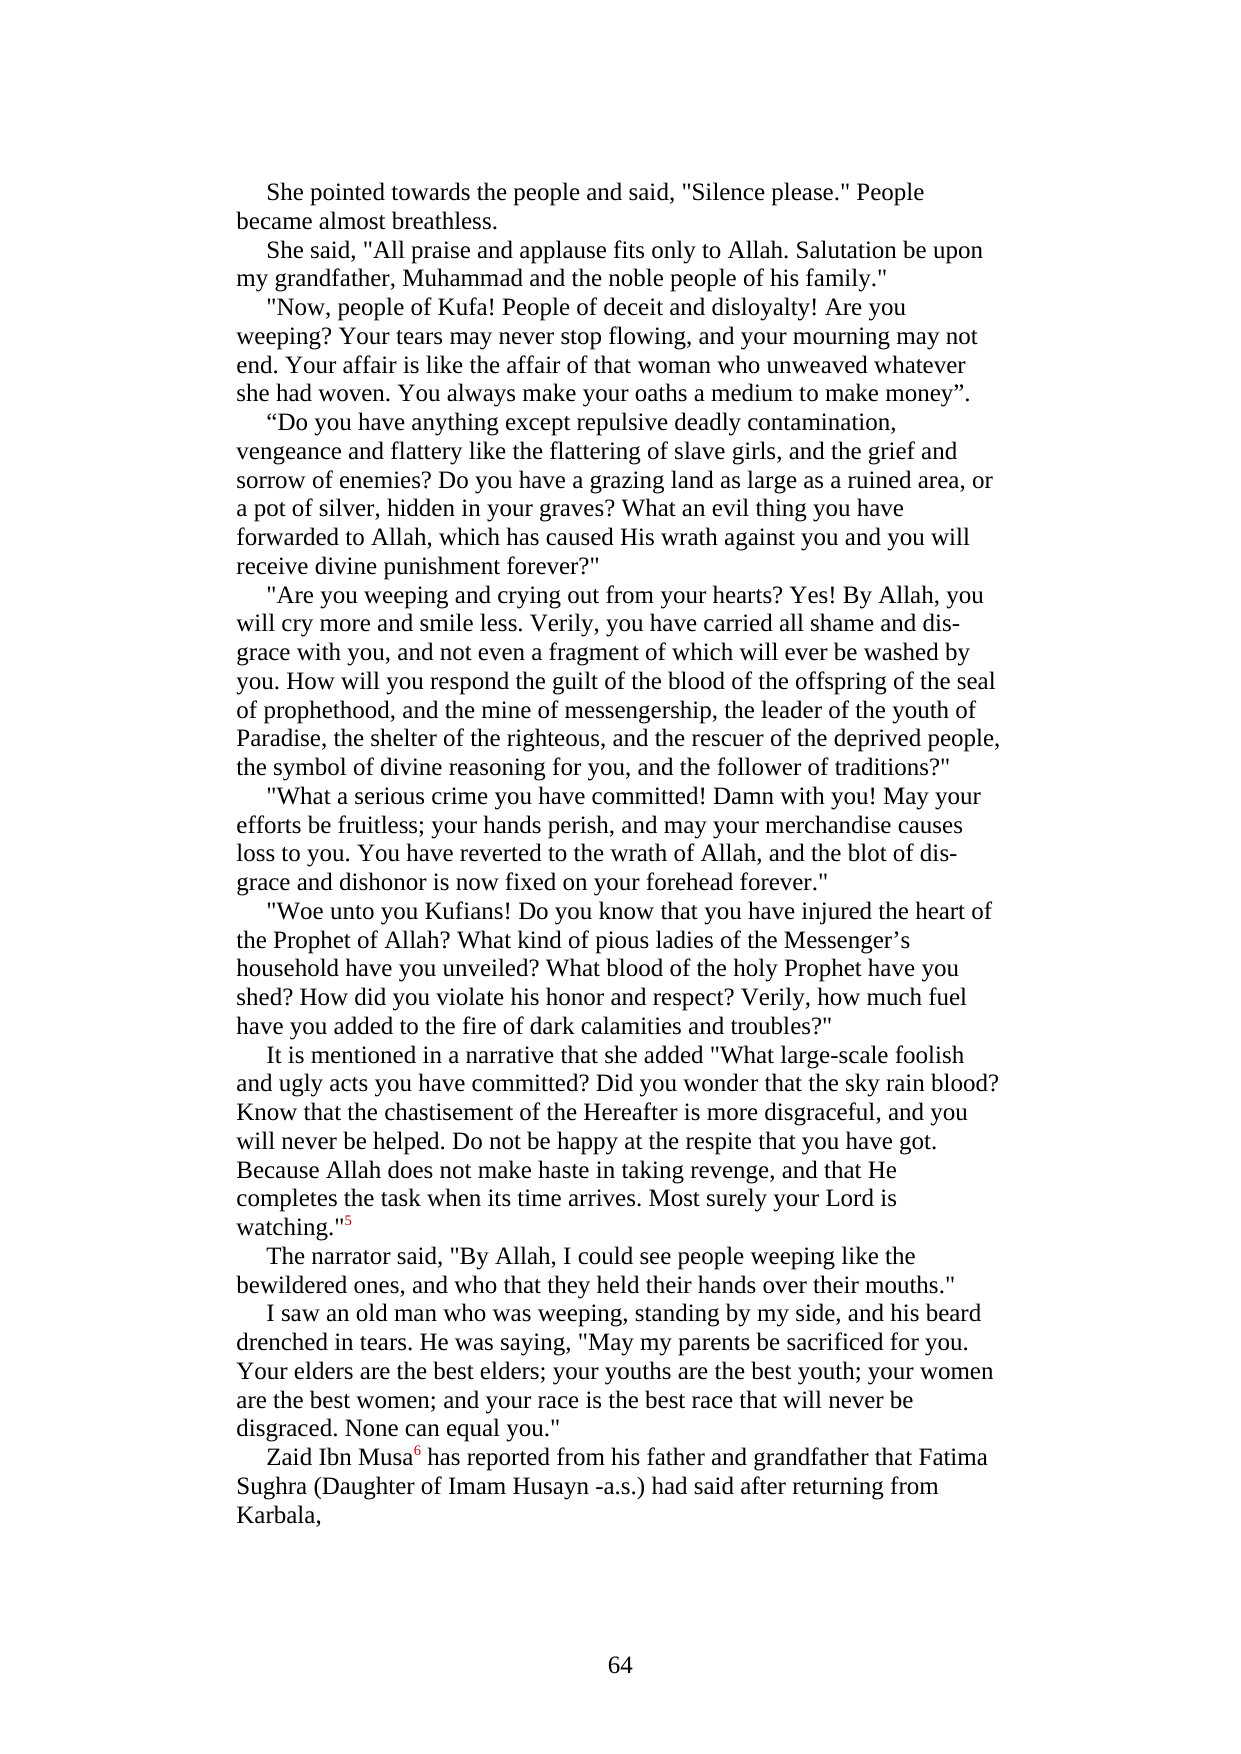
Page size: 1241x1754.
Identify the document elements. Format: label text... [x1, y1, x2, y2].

text It is mentioned in a narrative that she added "What large-scale foolish and ugly acts you have committed? Did you wonder that the sky rain blood? Know that the chastisement of the Hereafter is more disgraceful, and you will never be helped. Do not be happy at the respite that you have got. Because Allah does not make haste in taking revenge, and that He completes the task when its time arrives. Most surely your Lord is watching."5 [236, 1040, 1004, 1241]
text "Woe unto you Kufians! Do you know that you have injured the heart of the Prophet of Allah? What kind of pious ladies of the Messenger’s household have you unveiled? What blood of the holy Prophet have you shed? How did you violate his honor and respect? Verily, how much fuel have you added to the fire of dark calamities and troubles?" [236, 896, 1004, 1040]
text "Now, people of Kufa! People of deceit and disloyalty! Are you weeping? Your tears may never stop flowing, and your mourning may not end. Your affair is like the affair of that woman who unweaved whatever she had woven. You always make your oaths a medium to make money”. [236, 292, 1004, 407]
text “Do you have anything except repulsive deadly contamination, vengeance and flattery like the flattering of slave girls, and the grief and sorrow of enemies? Do you have a grazing land as large as a ruined area, or a pot of silver, hidden in your graves? What an evil thing you have forwarded to Allah, which has caused His wrath against you and you will receive divine punishment forever?" [236, 407, 1004, 580]
text "Are you weeping and crying out from your hearts? Yes! By Allah, you will cry more and smile less. Verily, you have carried all shame and dis- grace with you, and not even a fragment of which will ever be washed by you. How will you respond the guilt of the blood of the offspring of the seal of prophethood, and the mine of messengership, the leader of the youth of Paradise, the shelter of the righteous, and the rescuer of the deprived people, the symbol of divine reasoning for you, and the follower of traditions?" [236, 580, 1004, 781]
text Zaid Ibn Musa6 has reported from his father and grandfather that Fatima Sughra (Daughter of Imam Husayn -a.s.) had said after returning from Karbala, [236, 1442, 1004, 1528]
text The narrator said, "By Allah, I could see people weeping like the bewildered ones, and who that they held their hands over their mouths." [236, 1241, 1004, 1298]
text She said, "All praise and applause fits only to Allah. Salutation be upon my grandfather, Muhammad and the noble people of his family." [236, 235, 1004, 292]
text "What a serious crime you have committed! Damn with you! May your efforts be fruitless; your hands perish, and may your merchandise causes loss to you. You have reverted to the wrath of Allah, and the blot of dis- grace and dishonor is now fixed on your forehead forever." [236, 781, 1004, 896]
text I saw an old man who was weeping, standing by my side, and his beard drenched in tears. He was saying, "May my parents be sacrificed for you. Your elders are the best elders; your youths are the best youth; your women are the best women; and your race is the best race that will never be disgraced. None can equal you." [236, 1298, 1004, 1442]
text She pointed towards the people and said, "Silence please." People became almost breathless. [236, 177, 1004, 235]
